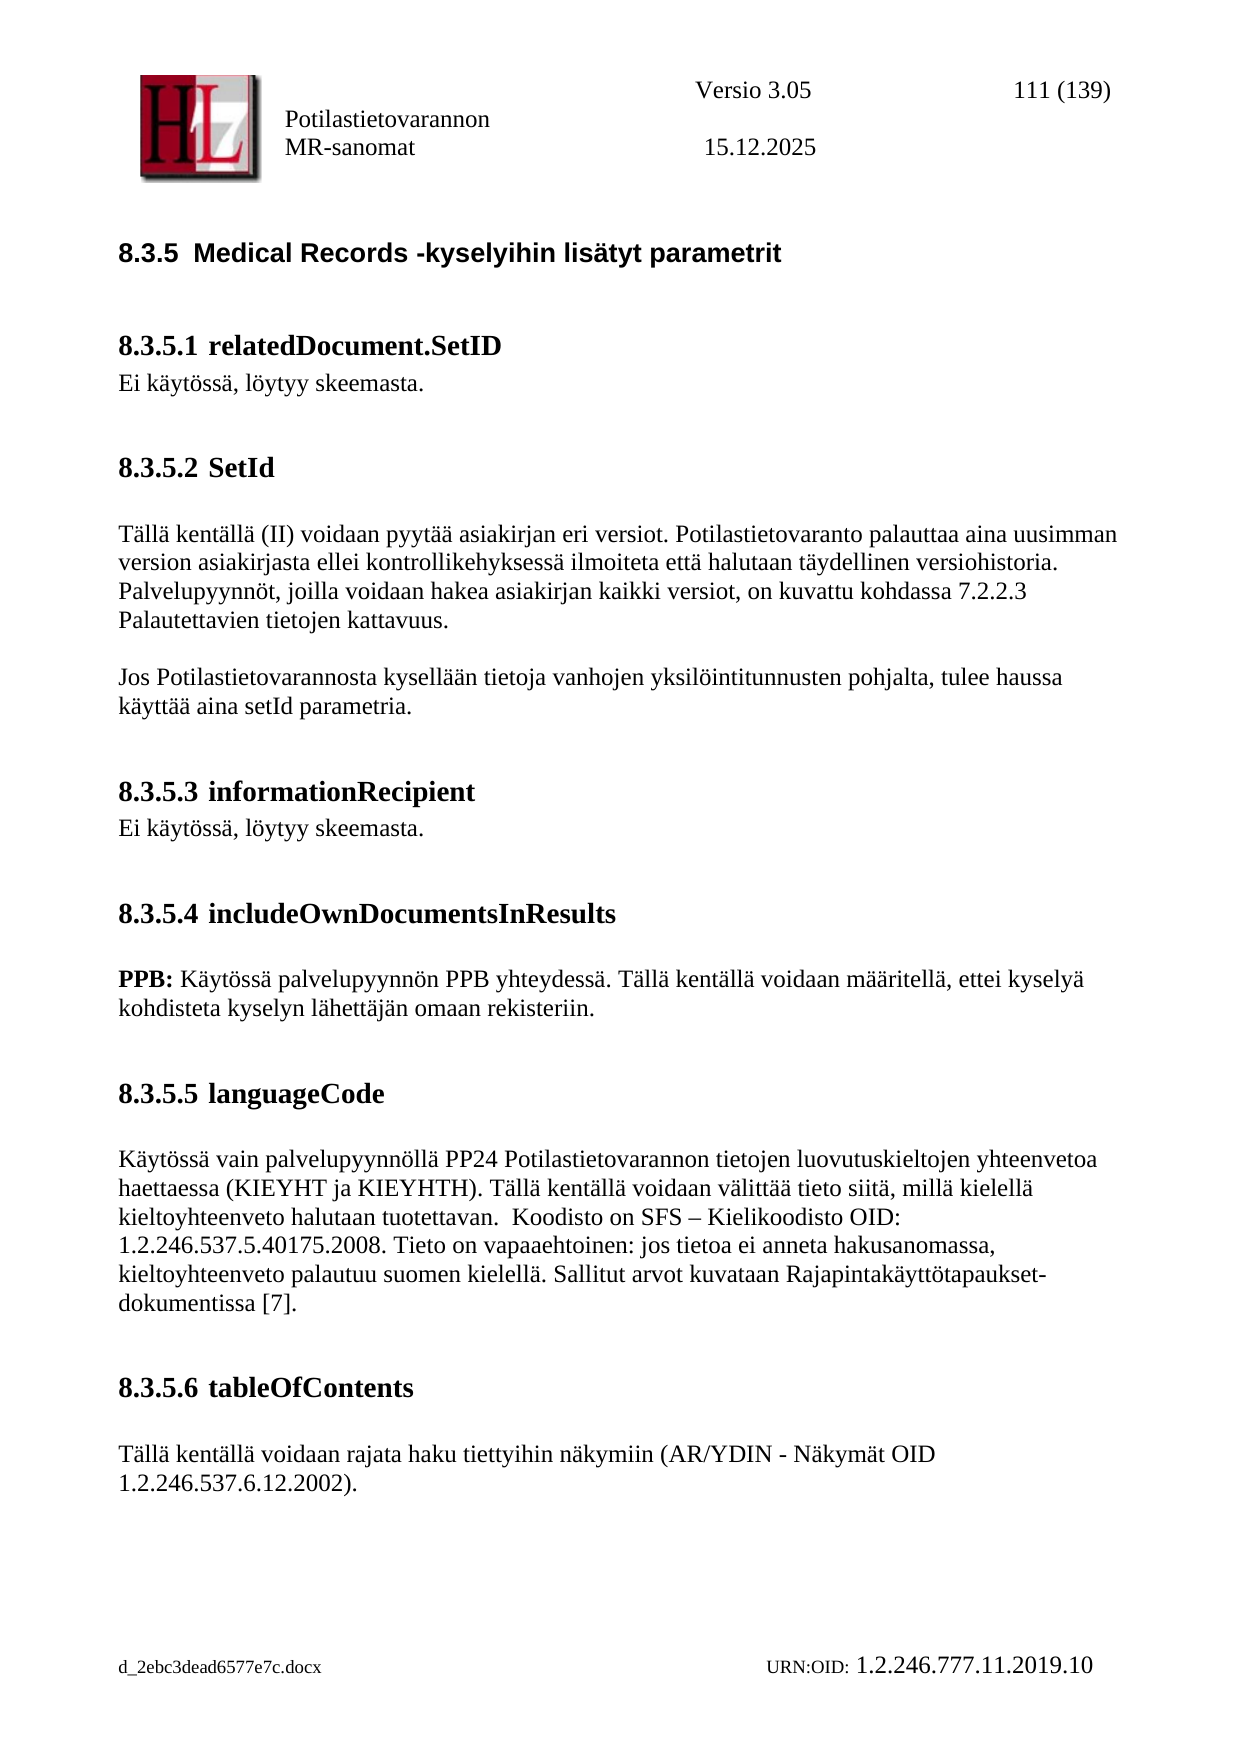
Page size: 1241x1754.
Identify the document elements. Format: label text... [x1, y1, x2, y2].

text Jos Potilastietovarannosta kysellään tietoja vanhojen yksilöintitunnusten pohjalta, tulee haussa käyttää aina setId parametria. [118, 662, 1122, 720]
subtitle relatedDocument.SetID [118, 328, 1122, 361]
picture [140, 75, 263, 183]
subtitle Medical Records -kyselyihin lisätyt parametrit [118, 237, 1122, 268]
text Tällä kentällä (II) voidaan pyytää asiakirjan eri versiot. Potilastietovaranto palauttaa aina uusimman version asiakirjasta ellei kontrollikehyksessä ilmoiteta että halutaan täydellinen versiohistoria. Palvelupyynnöt, joilla voidaan hakea asiakirjan kaikki versiot, on kuvattu kohdassa 7.2.2.3 Palautettavien tietojen kattavuus. [118, 519, 1122, 634]
text Käytössä vain palvelupyynnöllä PP24 Potilastietovarannon tietojen luovutuskieltojen yhteenvetoa haettaessa (KIEYHT ja KIEYHTH). Tällä kentällä voidaan välittää tieto siitä, millä kielellä kieltoyhteenveto halutaan tuotettavan. Koodisto on SFS – Kielikoodisto OID: 1.2.246.537.5.40175.2008. Tieto on vapaaehtoinen: jos tietoa ei anneta hakusanomassa, kieltoyhteenveto palautuu suomen kielellä. Sallitut arvot kuvataan Rajapintakäyttötapaukset-dokumentissa [7]. [118, 1144, 1122, 1317]
subtitle tableOfContents [118, 1371, 1122, 1404]
subtitle informationRecipient [118, 774, 1122, 807]
subtitle includeOwnDocumentsInResults [118, 896, 1122, 929]
text PPB: Käytössä palvelupyynnön PPB yhteydessä. Tällä kentällä voidaan määritellä, ettei kyselyä kohdisteta kyselyn lähettäjän omaan rekisteriin. [118, 964, 1122, 1022]
text Ei käytössä, löytyy skeemasta. [118, 813, 1122, 842]
text Ei käytössä, löytyy skeemasta. [118, 368, 1122, 396]
text Tällä kentällä voidaan rajata haku tiettyihin näkymiin (AR/YDIN - Näkymät OID 1.2.246.537.6.12.2002). [118, 1439, 1122, 1497]
subtitle languageCode [118, 1076, 1122, 1109]
subtitle SetId [118, 450, 1122, 484]
